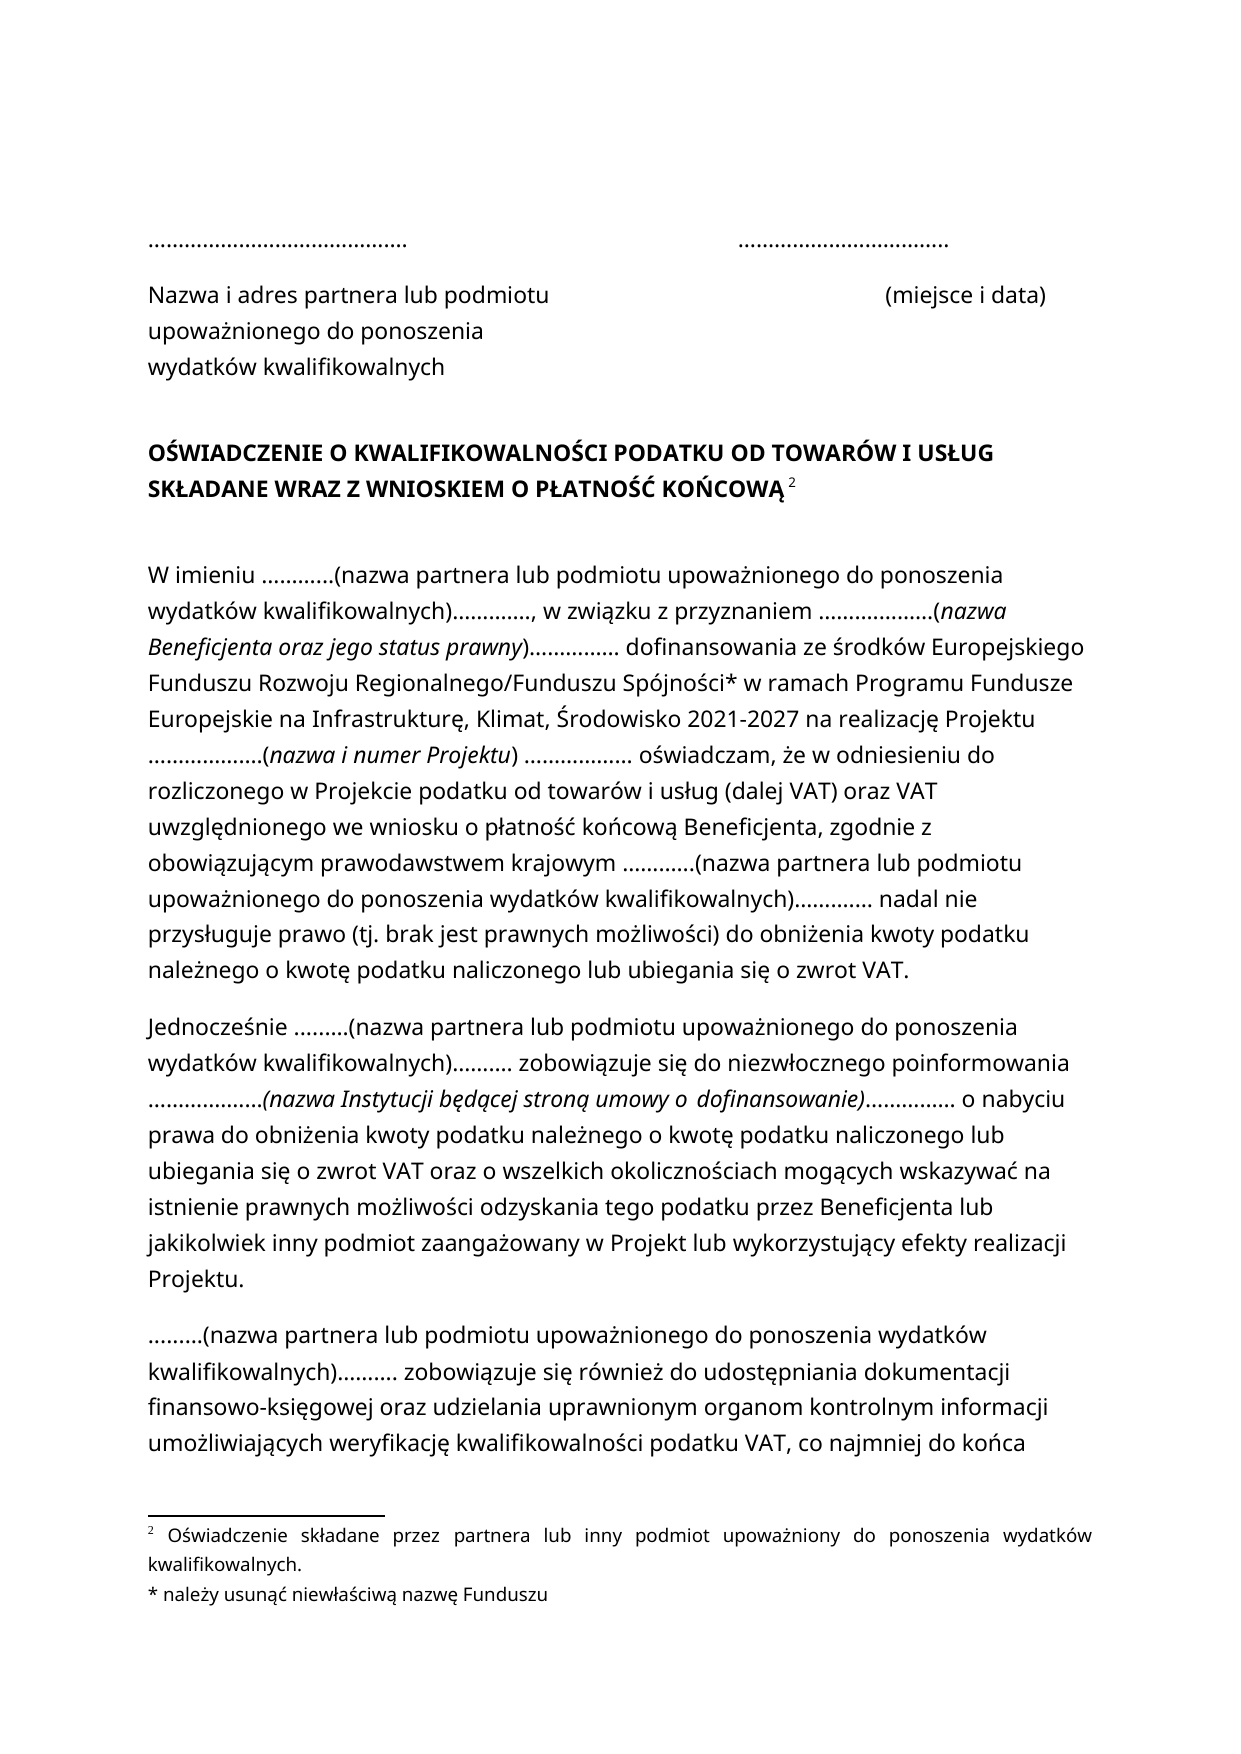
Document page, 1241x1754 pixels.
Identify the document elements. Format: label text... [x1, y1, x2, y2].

text W imieniu ………...(nazwa partnera lub podmiotu upoważnionego do ponoszenia wydatków kwalifikowalnych)……….…, w związku z przyznaniem ……….………(nazwa Beneficjenta oraz jego status prawny)…………… dofinansowania ze środków Europejskiego Funduszu Rozwoju Regionalnego/Funduszu Spójności* w ramach Programu Fundusze Europejskie na Infrastrukturę, Klimat, Środowisko 2021-2027 na realizację Projektu ……………….(nazwa i numer Projektu) ……………… oświadczam, że w odniesieniu do rozliczonego w Projekcie podatku od towarów i usług (dalej VAT) oraz VAT uwzględnionego we wniosku o płatność końcową Beneficjenta, zgodnie z obowiązującym prawodawstwem krajowym ………...(nazwa partnera lub podmiotu upoważnionego do ponoszenia wydatków kwalifikowalnych)……….… nadal nie przysługuje prawo (tj. brak jest prawnych możliwości) do obniżenia kwoty podatku należnego o kwotę podatku naliczonego lub ubiegania się o zwrot VAT. [148, 559, 1093, 986]
text OŚWIADCZENIE O KWALIFIKOWALNOŚCI PODATKU OD TOWARÓW I USŁUG SKŁADANE WRAZ Z WNIOSKIEM O PŁATNOŚĆ KOŃCOWĄ [148, 437, 1093, 504]
text ……………………………………. …………………………….. [148, 223, 1093, 254]
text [148, 1319, 1093, 1458]
text Jednocześnie ......…(nazwa partnera lub podmiotu upoważnionego do ponoszenia wydatków kwalifikowalnych)………. zobowiązuje się do niezwłocznego poinformowania ……….………(nazwa Instytucji będącej stroną umowy o dofinansowanie)…………… o nabyciu prawa do obniżenia kwoty podatku należnego o kwotę podatku naliczonego lub ubiegania się o zwrot VAT oraz o wszelkich okolicznościach mogących wskazywać na istnienie prawnych możliwości odzyskania tego podatku przez Beneficjenta lub jakikolwiek inny podmiot zaangażowany w Projekt lub wykorzystujący efekty realizacji Projektu. [148, 1011, 1093, 1294]
text Nazwa i adres partnera lub podmiotu (miejsce i data) upoważnionego do ponoszenia wydatków kwalifikowalnych [148, 279, 1093, 382]
